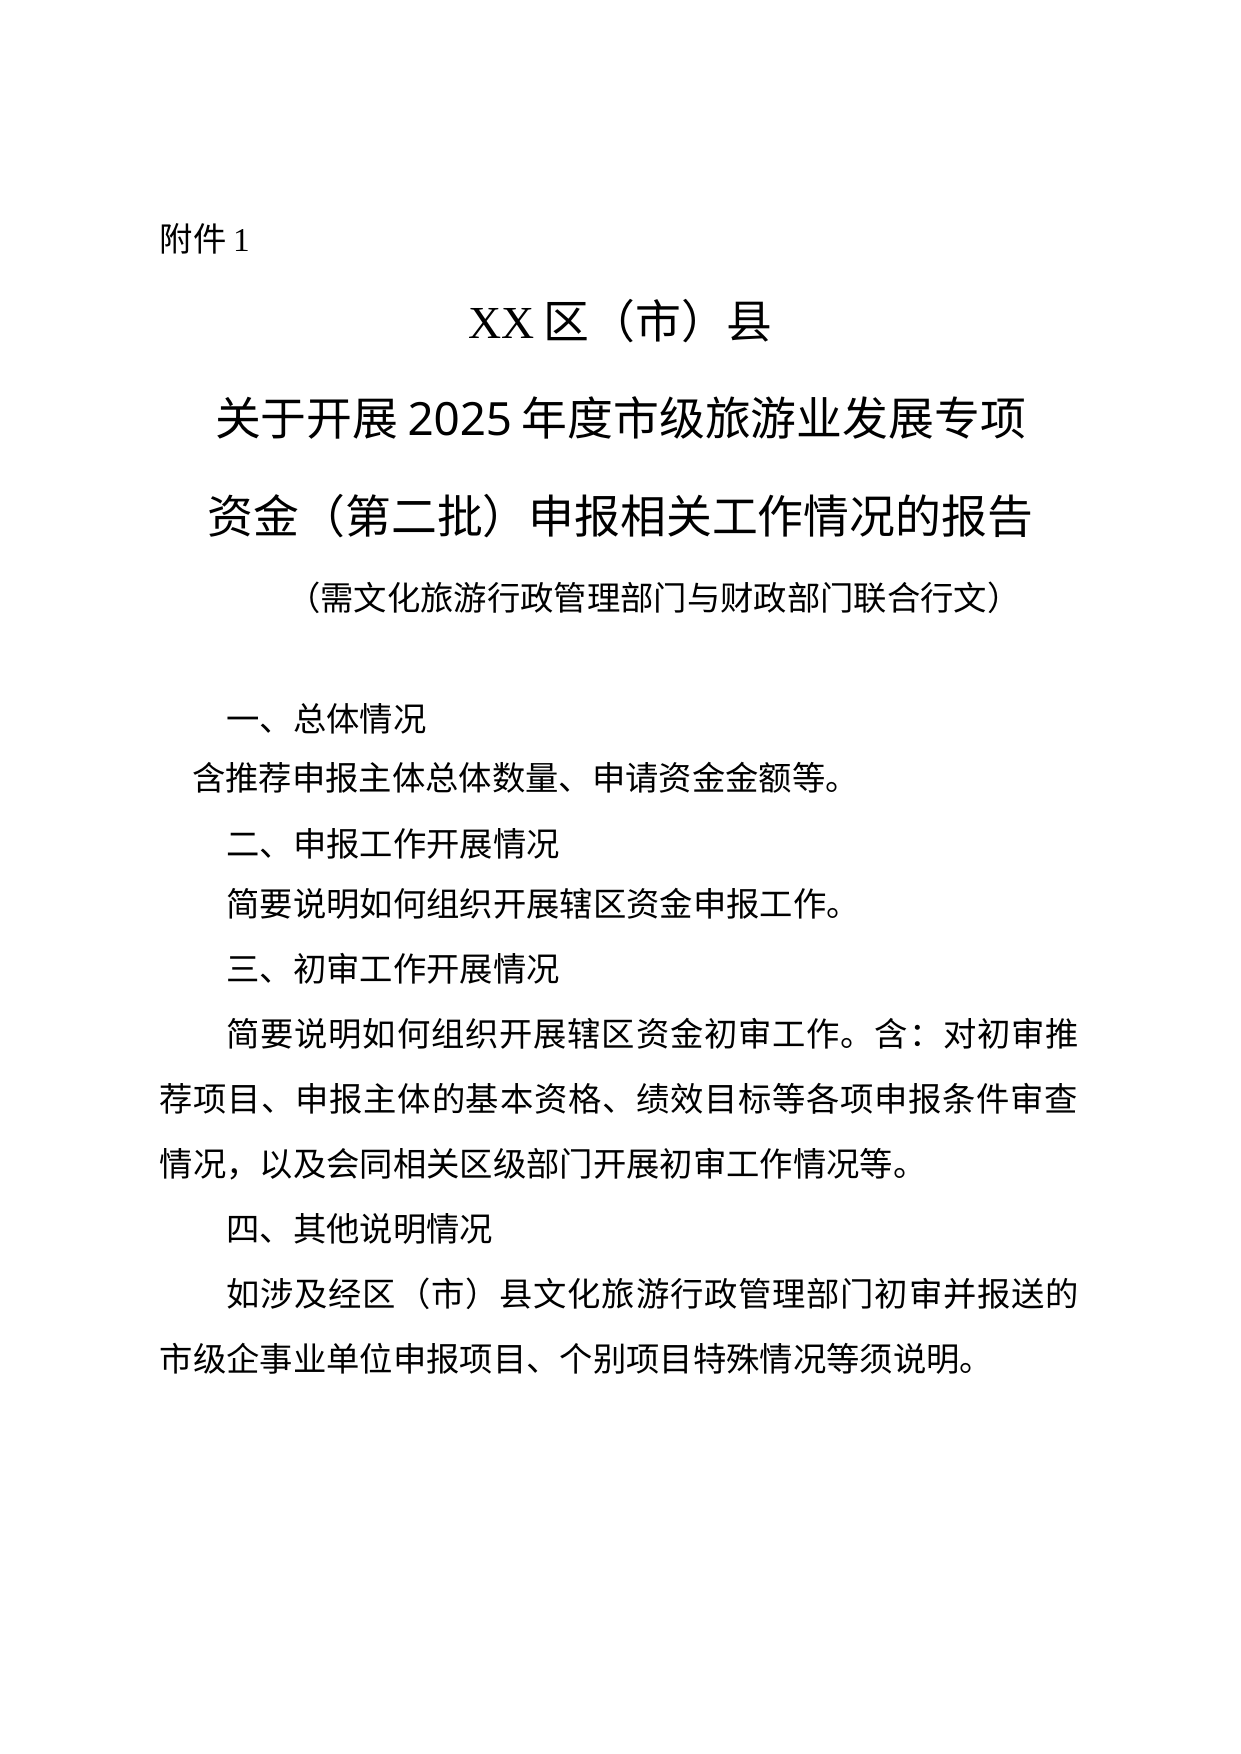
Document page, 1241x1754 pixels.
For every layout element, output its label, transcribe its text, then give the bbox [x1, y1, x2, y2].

text 资金（第二批）申报相关工作情况的报告 [159, 465, 1081, 562]
text 简要说明如何组织开展辖区资金初审工作。含：对初审推荐项目、申报主体的基本资格、绩效目标等各项申报条件审查情况，以及会同相关区级部门开展初审工作情况等。 [159, 999, 1081, 1194]
text XX区（市）县 [159, 270, 1081, 367]
text 简要说明如何组织开展辖区资金申报工作。 [159, 869, 1081, 934]
text 三、初审工作开展情况 [159, 934, 1081, 999]
text 含推荐申报主体总体数量、申请资金金额等。 [159, 743, 1081, 808]
text 如涉及经区（市）县文化旅游行政管理部门初审并报送的市级企事业单位申报项目、个别项目特殊情况等须说明。 [159, 1259, 1081, 1389]
text 四、其他说明情况 [159, 1194, 1081, 1259]
text 附件1 [159, 205, 1081, 270]
text 一、总体情况 [159, 683, 1081, 743]
text 关于开展2025年度市级旅游业发展专项 [159, 367, 1081, 465]
text （需文化旅游行政管理部门与财政部门联合行文） [159, 562, 1081, 623]
text 二、申报工作开展情况 [159, 808, 1081, 869]
